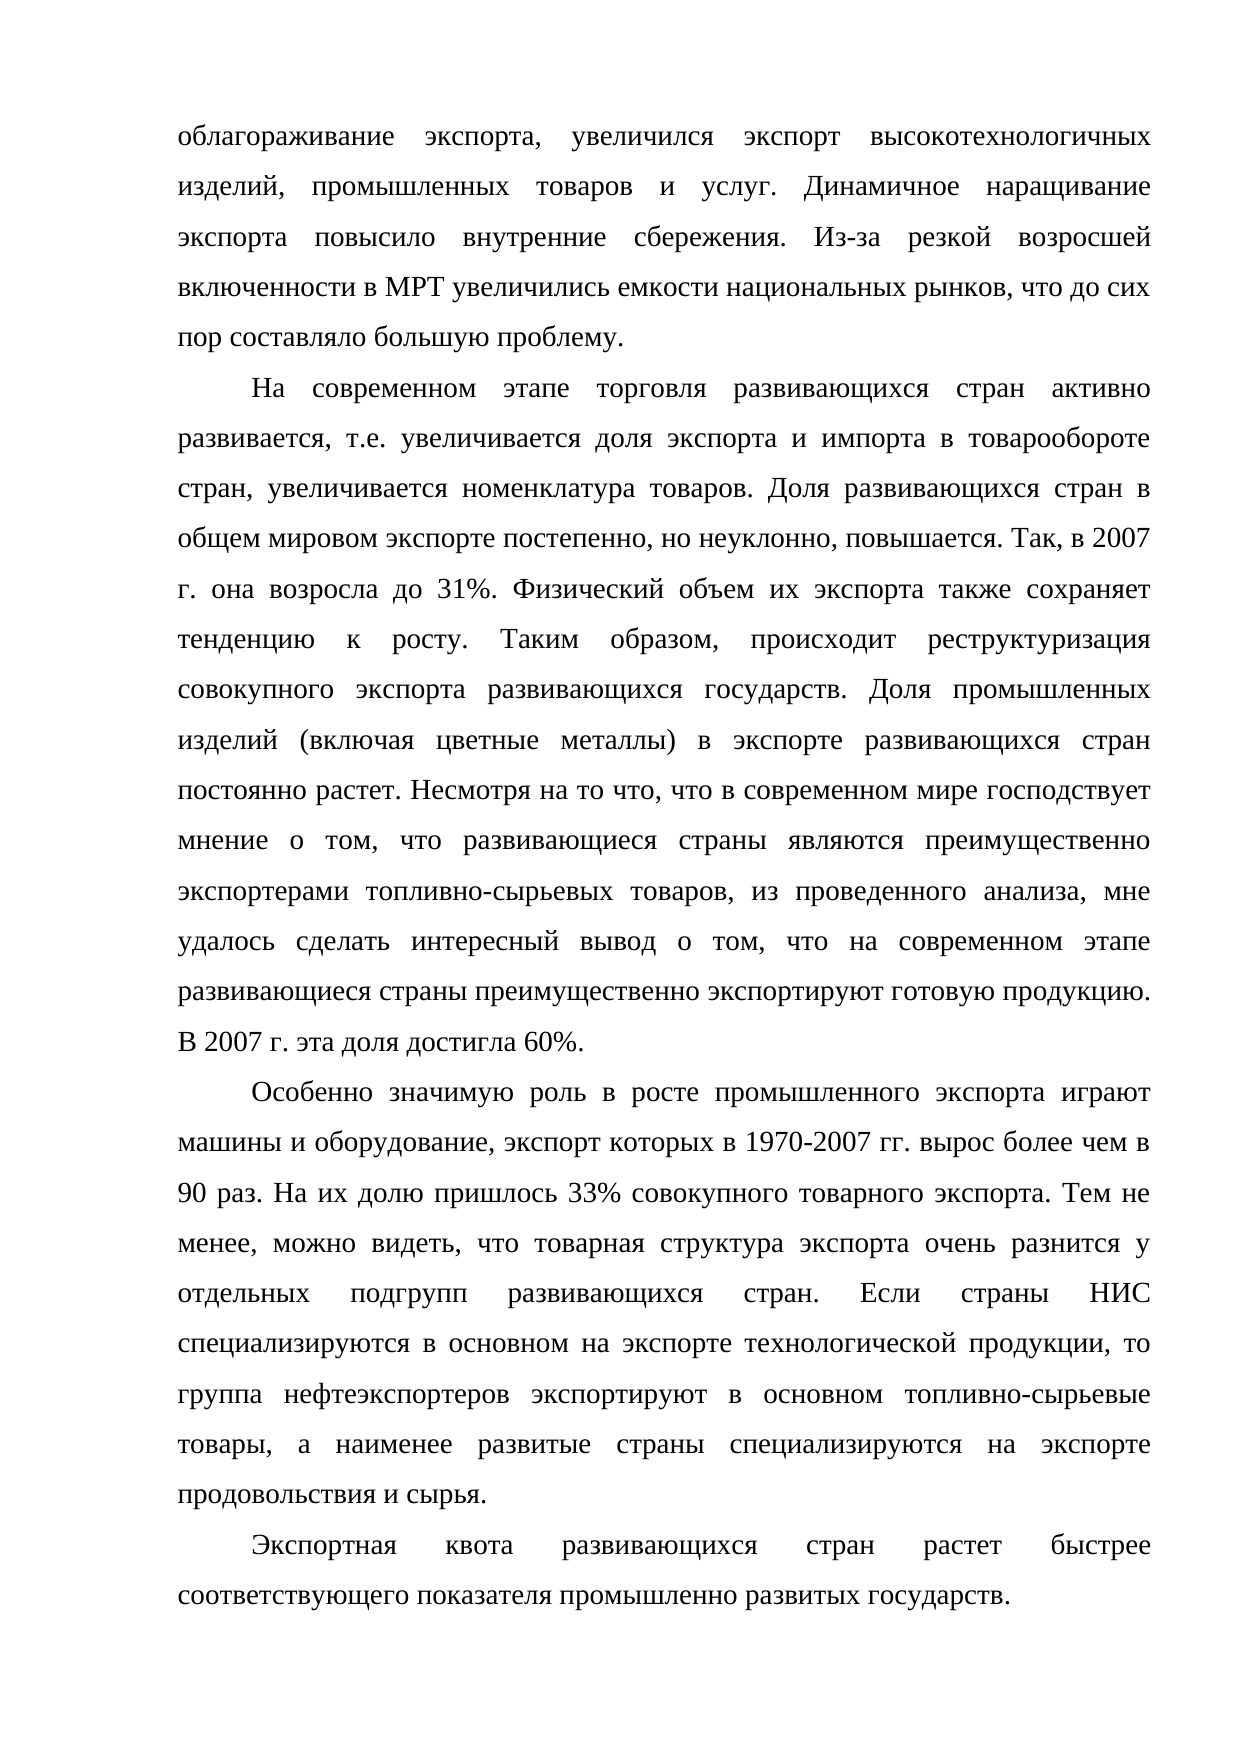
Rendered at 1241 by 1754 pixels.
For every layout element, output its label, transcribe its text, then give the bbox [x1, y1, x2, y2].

text На современном этапе торговля развивающихся стран активно развивается, т.е. увеличивается доля экспорта и импорта в товарообороте стран, увеличивается номенклатура товаров. Доля развивающихся стран в общем мировом экспорте постепенно, но неуклонно, повышается. Так, в 2007 г. она возросла до 31%. Физический объем их экспорта также сохраняет тенденцию к росту. Таким образом, происходит реструктуризация совокупного экспорта развивающихся государств. Доля промышленных изделий (включая цветные металлы) в экспорте развивающихся стран постоянно растет. Несмотря на то что, что в современном мире господствует мнение о том, что развивающиеся страны являются преимущественно экспортерами топливно-сырьевых товаров, из проведенного анализа, мне удалось сделать интересный вывод о том, что на современном этапе развивающиеся страны преимущественно экспортируют готовую продукцию. В 2007 г. эта доля достигла 60%. [177, 370, 1152, 1057]
text Особенно значимую роль в росте промышленного экспорта играют машины и оборудование, экспорт которых в 1970-2007 гг. вырос более чем в 90 раз. На их долю пришлось 33% совокупного товарного экспорта. Тем не менее, можно видеть, что товарная структура экспорта очень разнится у отдельных подгрупп развивающихся стран. Если страны НИС специализируются в основном на экспорте технологической продукции, то группа нефтеэкспортеров экспортируют в основном топливно-сырьевые товары, а наименее развитые страны специализируются на экспорте продовольствия и сырья. [177, 1074, 1152, 1510]
text Экспортная квота развивающихся стран растет быстрее соответствующего показателя промышленно развитых государств. [177, 1527, 1152, 1611]
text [177, 118, 1152, 353]
